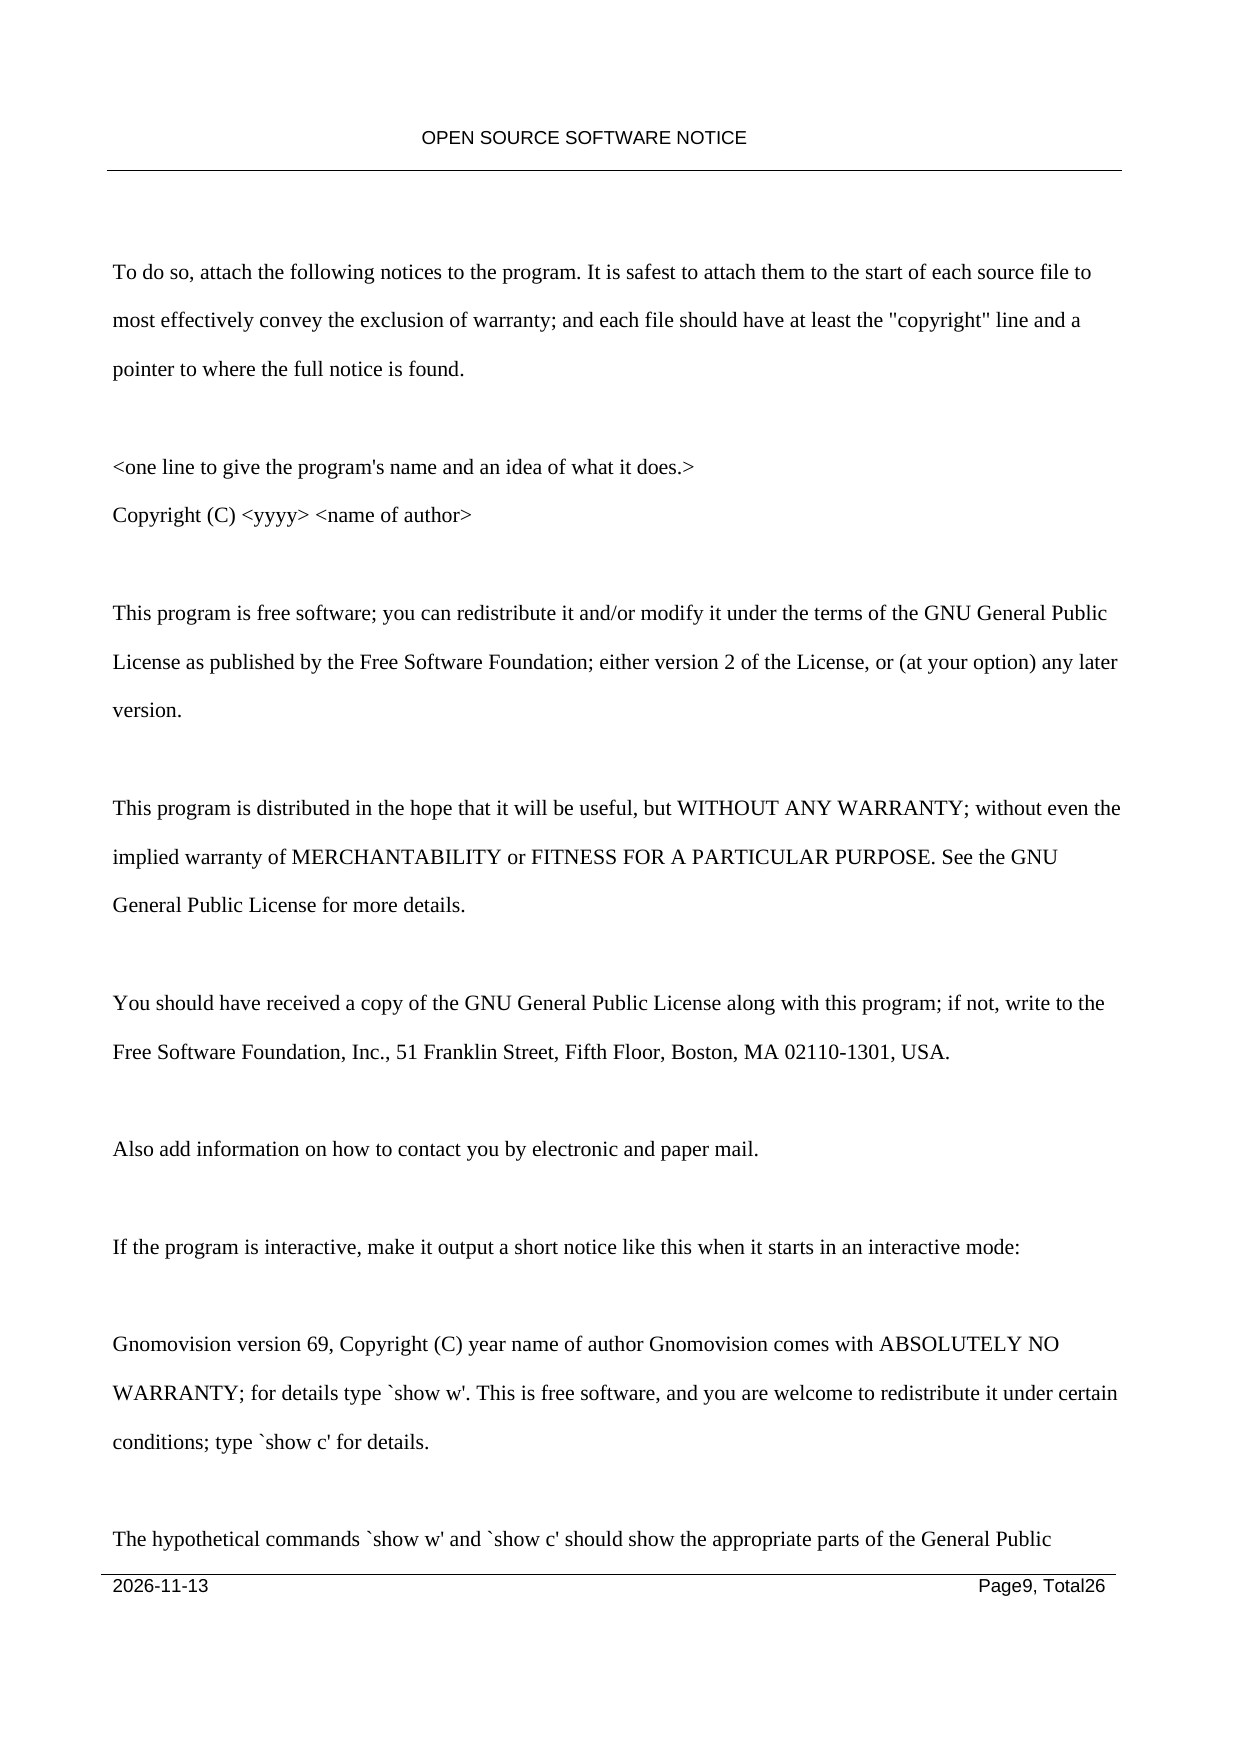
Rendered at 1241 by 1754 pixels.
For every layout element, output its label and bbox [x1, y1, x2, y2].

text [112, 206, 1128, 1555]
